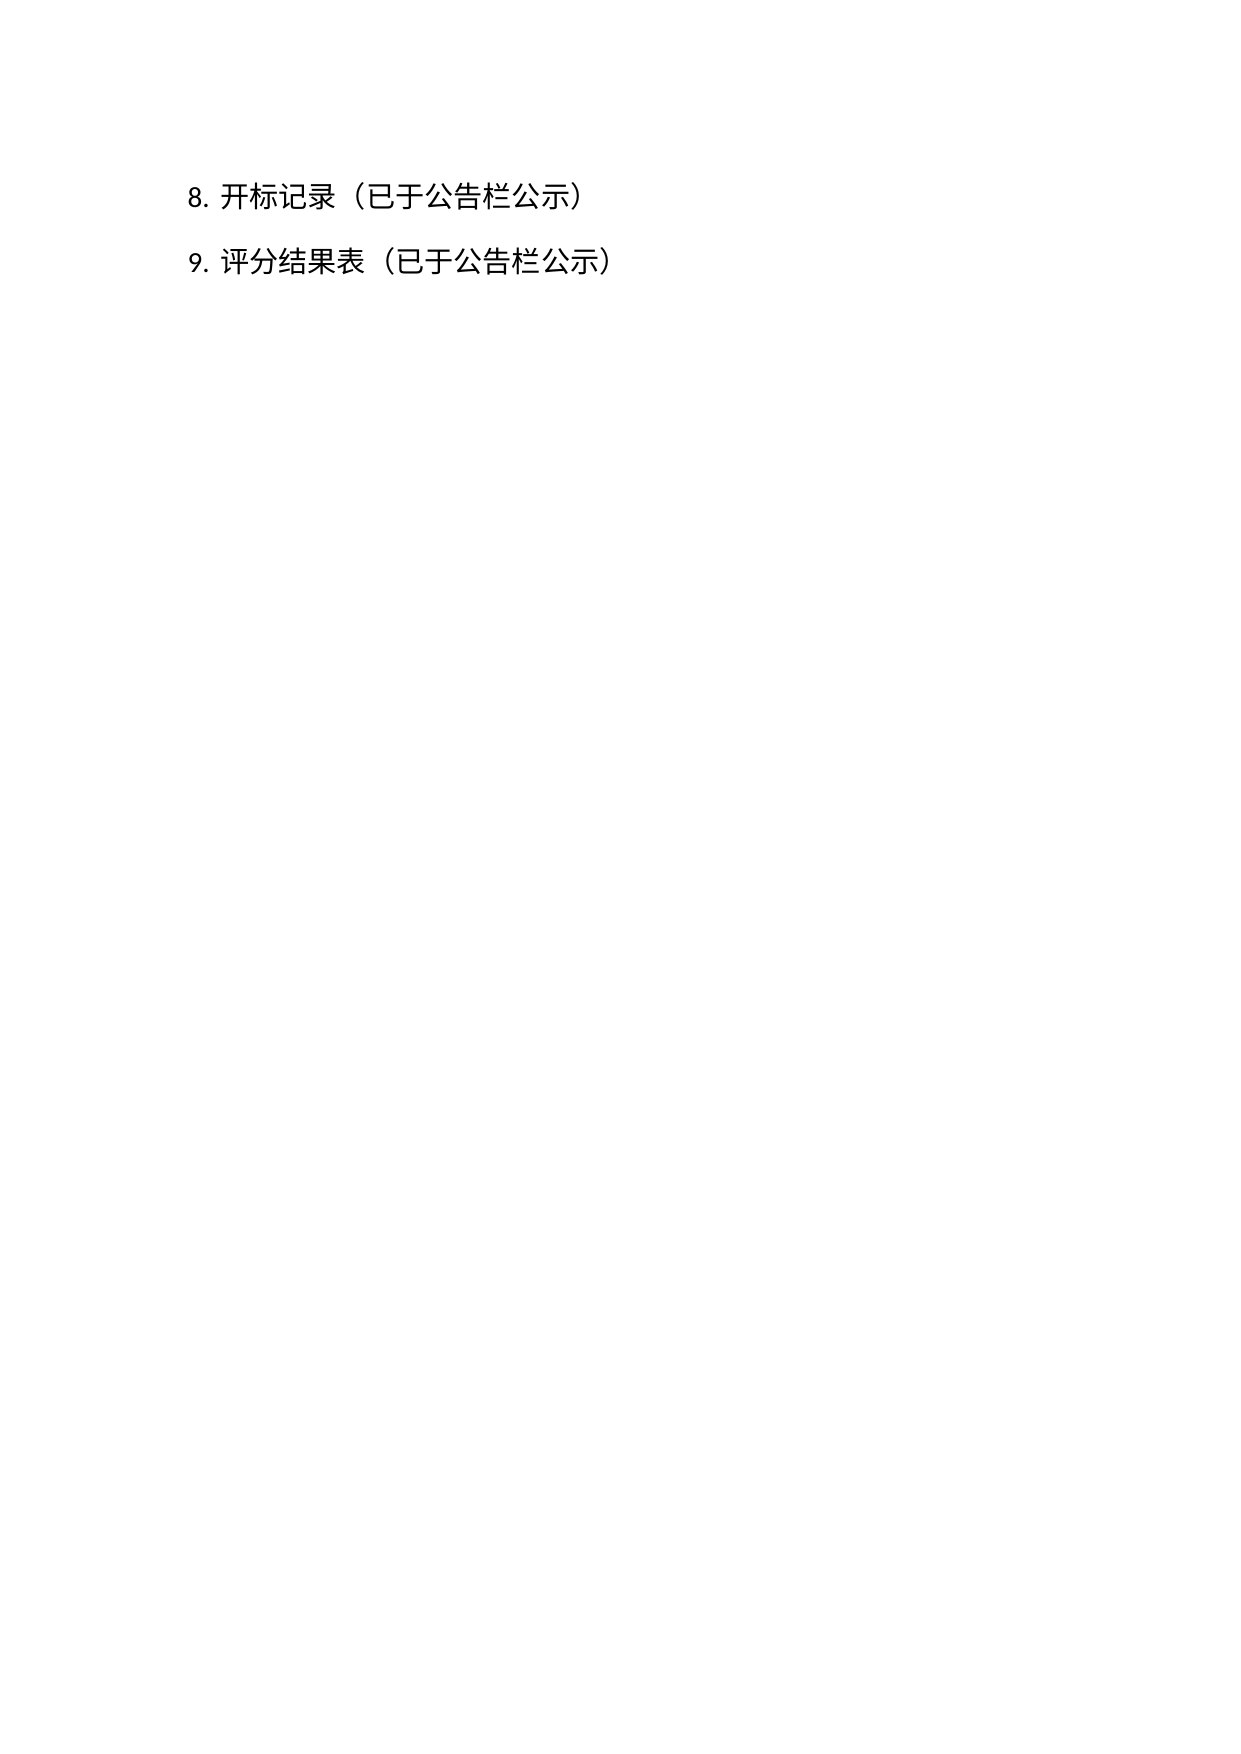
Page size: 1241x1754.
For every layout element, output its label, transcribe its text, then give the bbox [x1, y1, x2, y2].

list 开标记录（已于公告栏公示） [187, 162, 1053, 227]
list 评分结果表（已于公告栏公示） [187, 227, 1053, 292]
